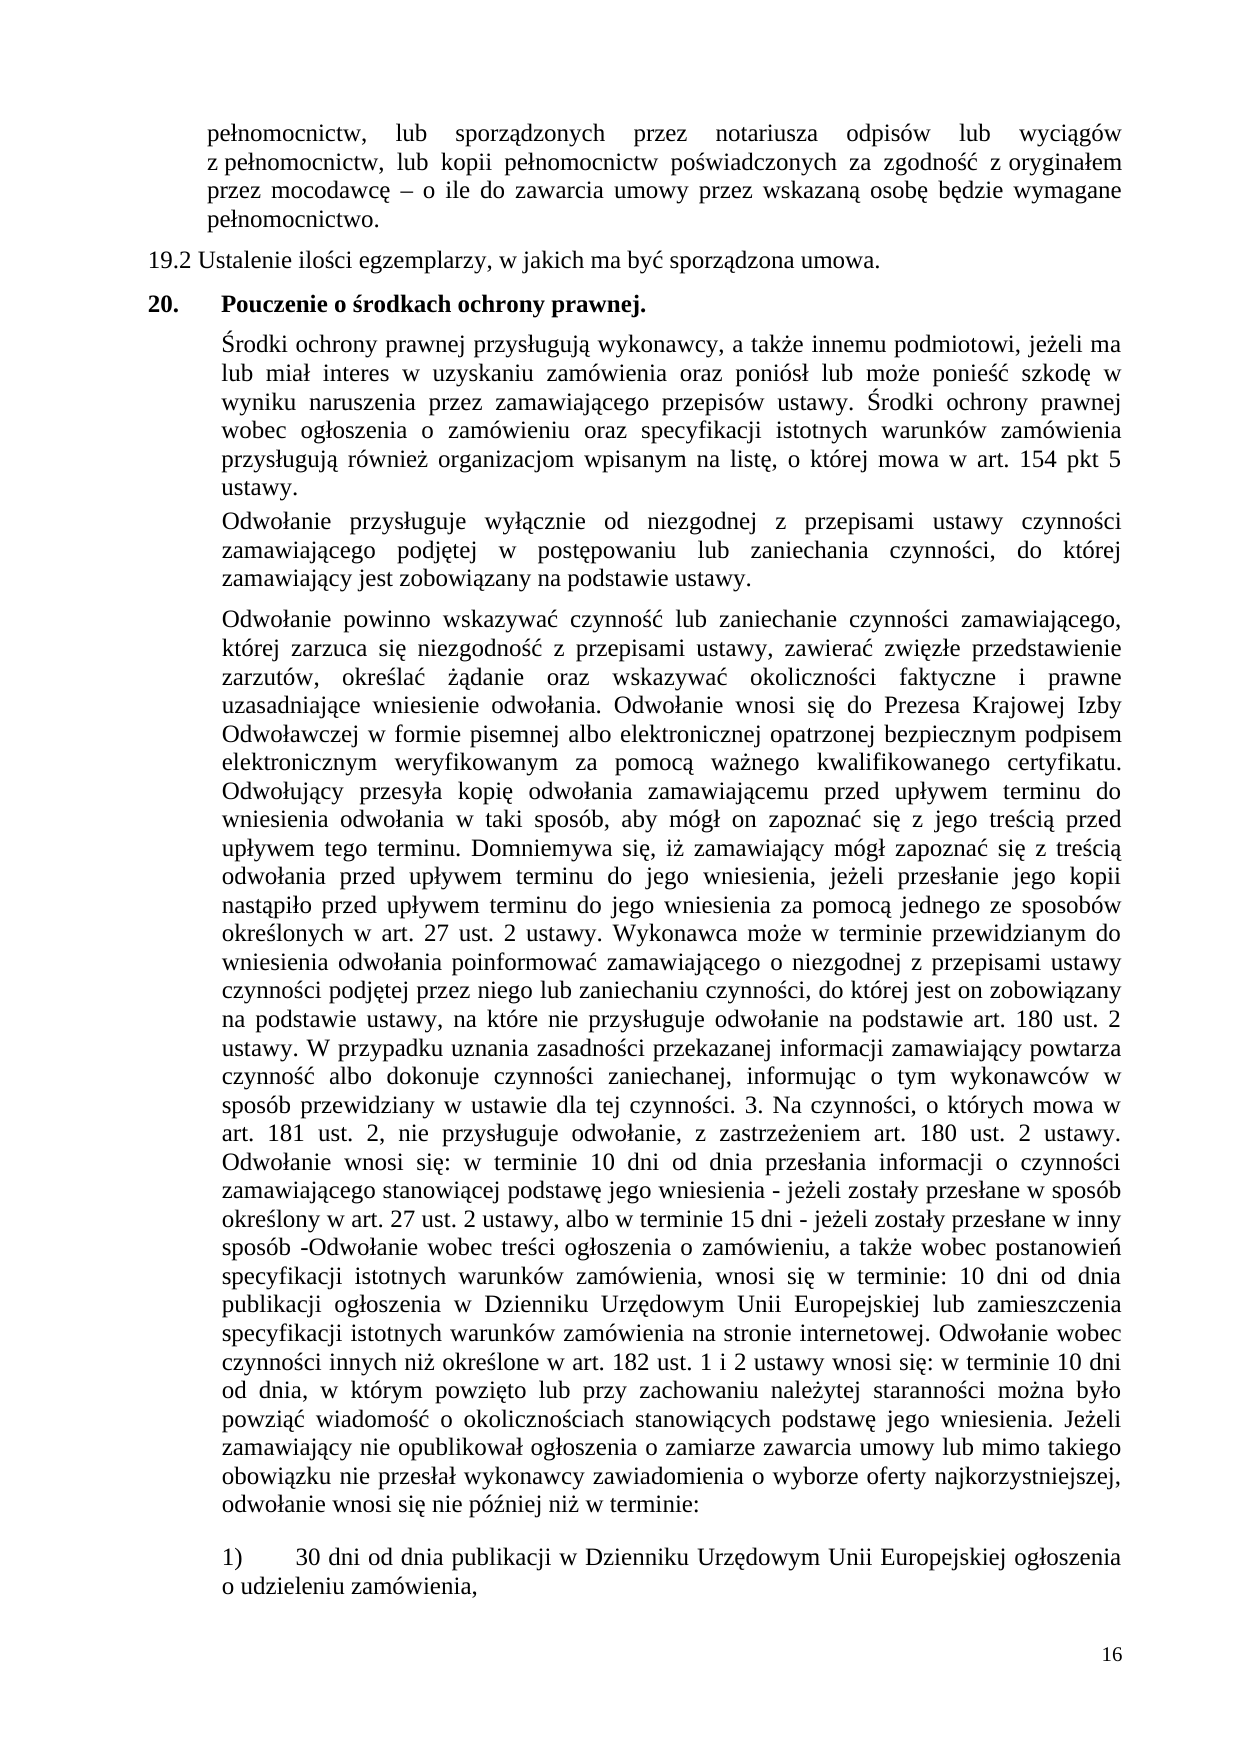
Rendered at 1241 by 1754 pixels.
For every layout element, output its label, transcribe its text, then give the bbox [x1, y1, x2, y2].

text 19.2 Ustalenie ilości egzemplarzy, w jakich ma być sporządzona umowa. [148, 246, 1122, 274]
text Środki ochrony prawnej przysługują wykonawcy, a także innemu podmiotowi, jeżeli ma lub miał interes w uzyskaniu zamówienia oraz poniósł lub może ponieść szkodę w wyniku naruszenia przez zamawiającego przepisów ustawy. Środki ochrony prawnej wobec ogłoszenia o zamówieniu oraz specyfikacji istotnych warunków zamówienia przysługują również organizacjom wpisanym na listę, o której mowa w art. 154 pkt 5 ustawy. [221, 330, 1122, 501]
text Odwołanie przysługuje wyłącznie od niezgodnej z przepisami ustawy czynności zamawiającego podjętej w postępowaniu lub zaniechania czynności, do której zamawiający jest zobowiązany na podstawie ustawy. [222, 507, 1122, 592]
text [148, 118, 1122, 233]
text 1) 30 dni od dnia publikacji w Dzienniku Urzędowym Unii Europejskiej ogłoszenia o udzieleniu zamówienia, [222, 1542, 1122, 1600]
text 20. Pouczenie o środkach ochrony prawnej. [148, 289, 1122, 318]
text Odwołanie powinno wskazywać czynność lub zaniechanie czynności zamawiającego, której zarzuca się niezgodność z przepisami ustawy, zawierać zwięzłe przedstawienie zarzutów, określać żądanie oraz wskazywać okoliczności faktyczne i prawne uzasadniające wniesienie odwołania. Odwołanie wnosi się do Prezesa Krajowej Izby Odwoławczej w formie pisemnej albo elektronicznej opatrzonej bezpiecznym podpisem elektronicznym weryfikowanym za pomocą ważnego kwalifikowanego certyfikatu. Odwołujący przesyła kopię odwołania zamawiającemu przed upływem terminu do wniesienia odwołania w taki sposób, aby mógł on zapoznać się z jego treścią przed upływem tego terminu. Domniemywa się, iż zamawiający mógł zapoznać się z treścią odwołania przed upływem terminu do jego wniesienia, jeżeli przesłanie jego kopii nastąpiło przed upływem terminu do jego wniesienia za pomocą jednego ze sposobów określonych w art. 27 ust. 2 ustawy. Wykonawca może w terminie przewidzianym do wniesienia odwołania poinformować zamawiającego o niezgodnej z przepisami ustawy czynności podjętej przez niego lub zaniechaniu czynności, do której jest on zobowiązany na podstawie ustawy, na które nie przysługuje odwołanie na podstawie art. 180 ust. 2 ustawy. W przypadku uznania zasadności przekazanej informacji zamawiający powtarza czynność albo dokonuje czynności zaniechanej, informując o tym wykonawców w sposób przewidziany w ustawie dla tej czynności. 3. Na czynności, o których mowa w art. 181 ust. 2, nie przysługuje odwołanie, z zastrzeżeniem art. 180 ust. 2 ustawy. Odwołanie wnosi się: w terminie 10 dni od dnia przesłania informacji o czynności zamawiającego stanowiącej podstawę jego wniesienia - jeżeli zostały przesłane w sposób określony w art. 27 ust. 2 ustawy, albo w terminie 15 dni - jeżeli zostały przesłane w inny sposób -Odwołanie wobec treści ogłoszenia o zamówieniu, a także wobec postanowień specyfikacji istotnych warunków zamówienia, wnosi się w terminie: 10 dni od dnia publikacji ogłoszenia w Dzienniku Urzędowym Unii Europejskiej lub zamieszczenia specyfikacji istotnych warunków zamówienia na stronie internetowej. Odwołanie wobec czynności innych niż określone w art. 182 ust. 1 i 2 ustawy wnosi się: w terminie 10 dni od dnia, w którym powzięto lub przy zachowaniu należytej staranności można było powziąć wiadomość o okolicznościach stanowiących podstawę jego wniesienia. Jeżeli zamawiający nie opublikował ogłoszenia o zamiarze zawarcia umowy lub mimo takiego obowiązku nie przesłał wykonawcy zawiadomienia o wyborze oferty najkorzystniejszej, odwołanie wnosi się nie później niż w terminie: [222, 605, 1122, 1518]
